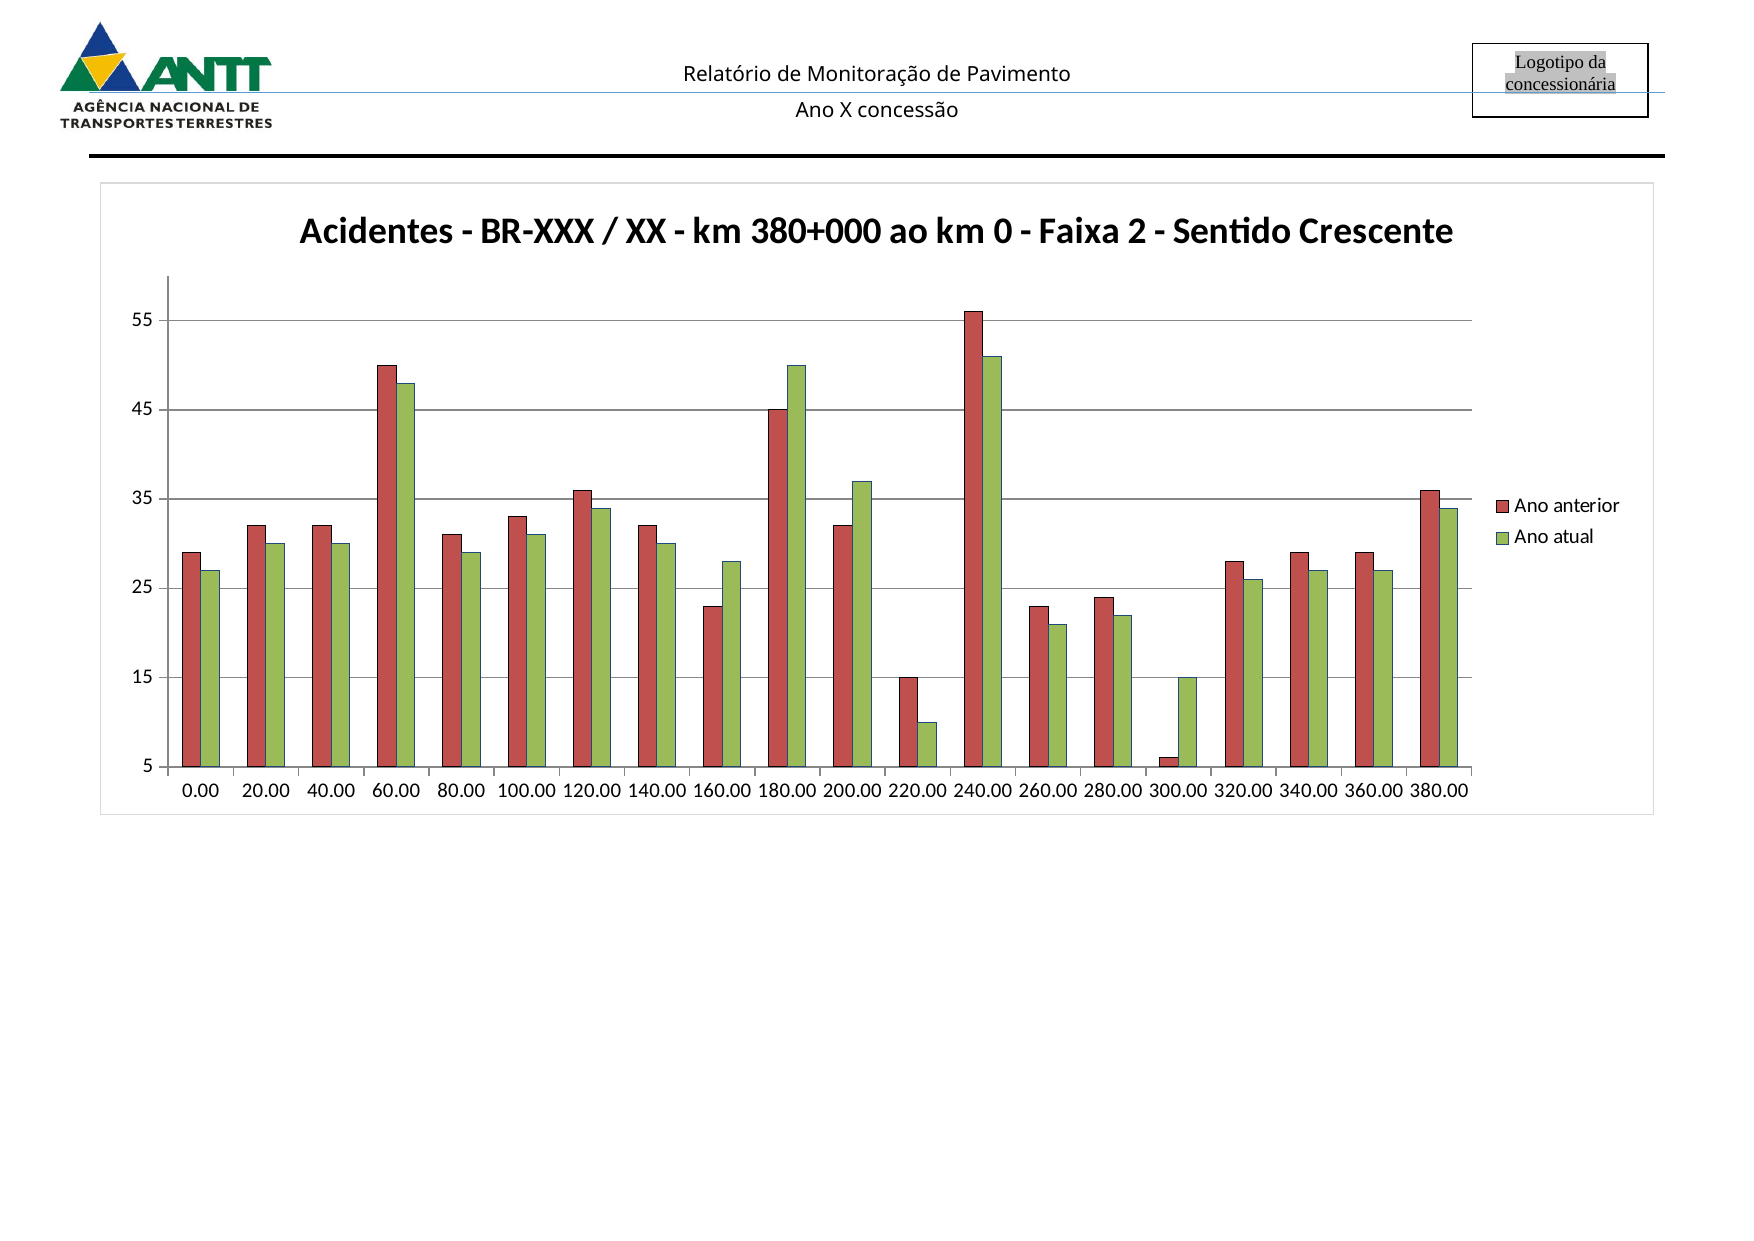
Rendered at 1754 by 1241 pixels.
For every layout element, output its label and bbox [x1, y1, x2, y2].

picture [56, 18, 275, 133]
